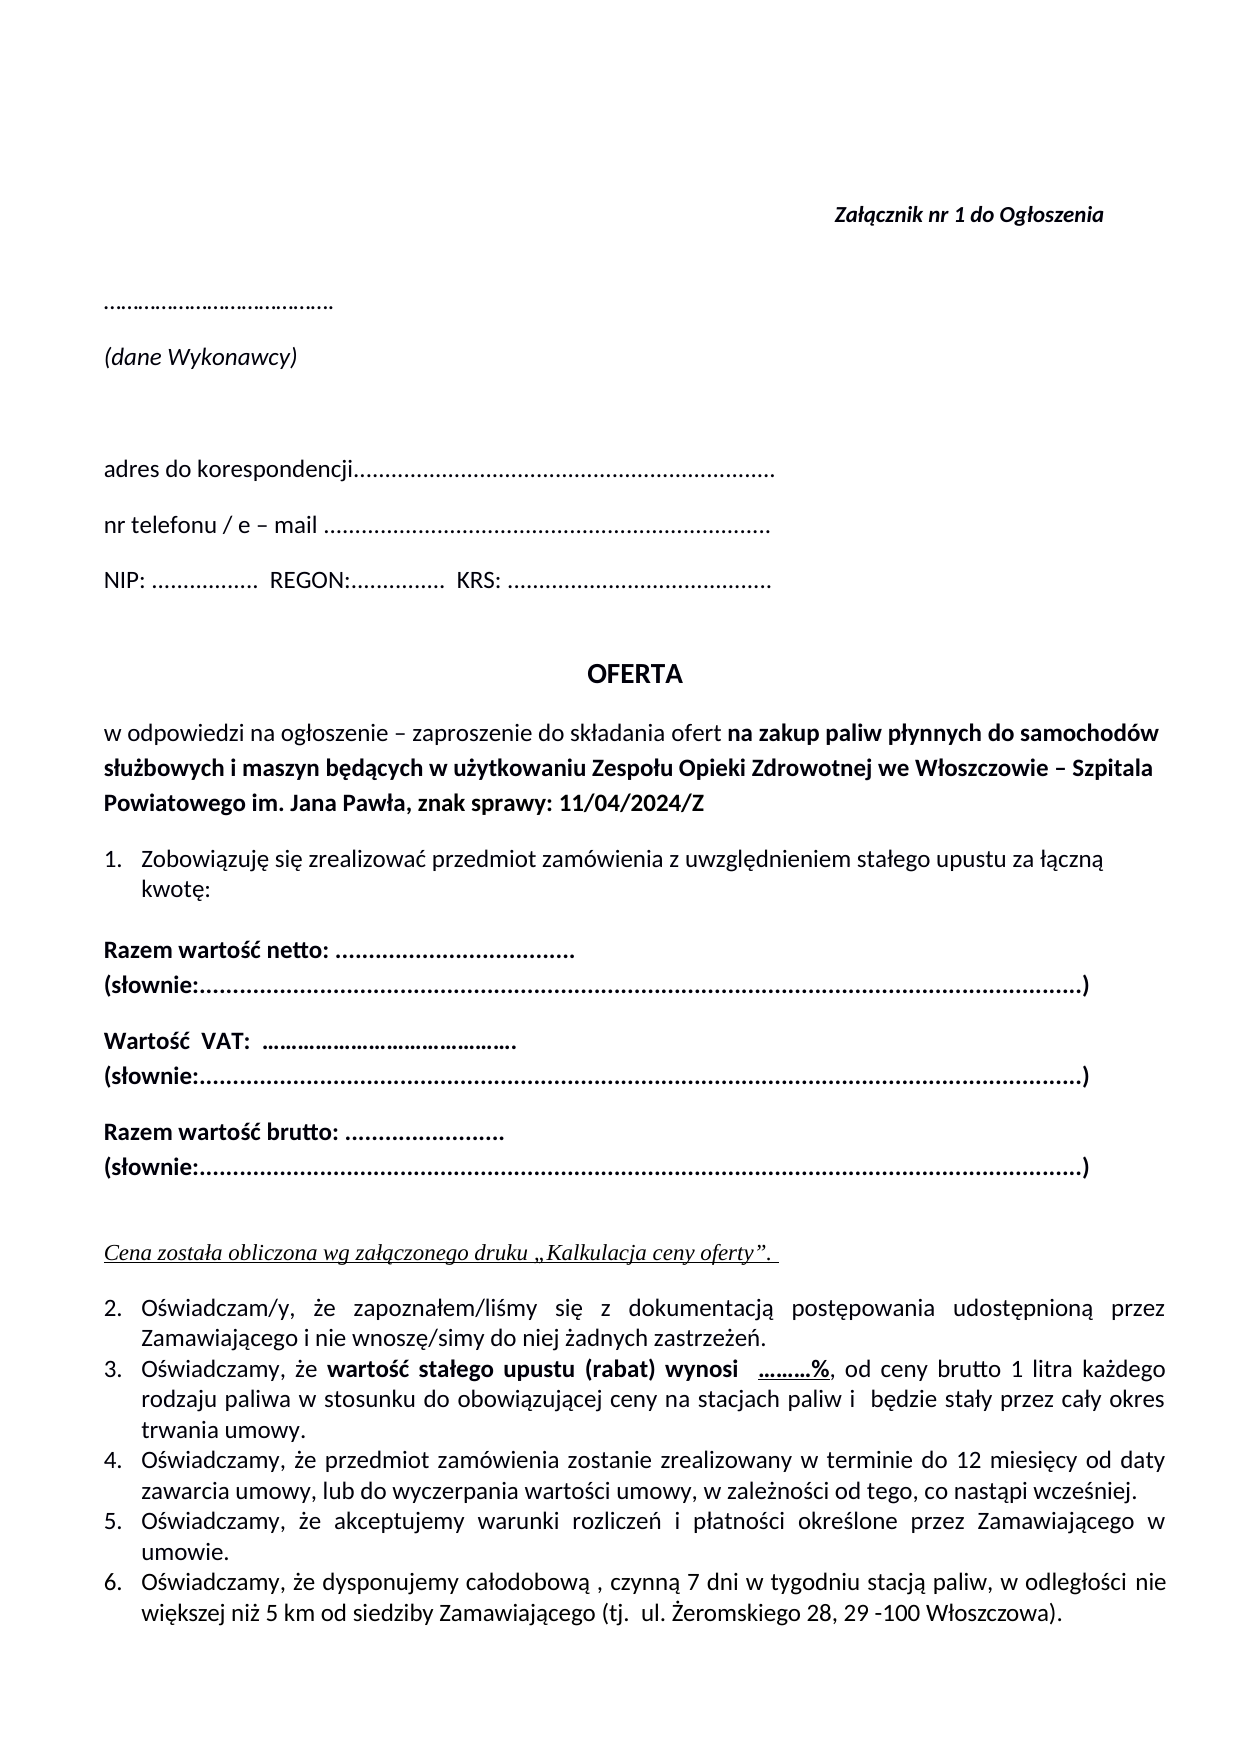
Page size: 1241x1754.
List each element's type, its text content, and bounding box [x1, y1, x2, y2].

text OFERTA [103, 656, 1167, 691]
list Oświadczam/y, że zapoznałem/liśmy się z dokumentacją postępowania udostępnioną przez Zamawiającego i nie wnoszę/simy do niej żadnych zastrzeżeń. [103, 1292, 1167, 1353]
list Oświadczamy, że dysponujemy całodobową , czynną 7 dni w tygodniu stacją paliw, w odległości nie większej niż 5 km od siedziby Zamawiającego (tj. ul. Żeromskiego 28, 29 -100 Włoszczowa). [103, 1566, 1167, 1627]
text (dane Wykonawcy) [103, 341, 1167, 372]
list Zobowiązuję się zrealizować przedmiot zamówienia z uwzględnieniem stałego upustu za łączną kwotę: [103, 843, 1167, 904]
text Razem wartość brutto: ........................ (słownie:....................................................................................................................................) [103, 1116, 1167, 1214]
list Oświadczamy, że akceptujemy warunki rozliczeń i płatności określone przez Zamawiającego w umowie. [103, 1505, 1167, 1566]
text …………………………………. [103, 286, 1167, 316]
text w odpowiedzi na ogłoszenie – zaproszenie do składania ofert na zakup paliw płynnych do samochodów służbowych i maszyn będących w użytkowaniu Zespołu Opieki Zdrowotnej we Włoszczowie – Szpitala Powiatowego im. Jana Pawła, znak sprawy: 11/04/2024/Z [103, 717, 1167, 818]
text Razem wartość netto: .................................... (słownie:....................................................................................................................................) [103, 935, 1167, 1000]
text adres do korespondencji................................................................... [103, 453, 1167, 483]
text NIP: ................. REGON:............... KRS: .......................................... [103, 565, 1167, 595]
text Wartość VAT: ……………………………………. (słownie:....................................................................................................................................) [103, 1026, 1167, 1091]
list Oświadczamy, że wartość stałego upustu (rabat) wynosi ………%, od ceny brutto 1 litra każdego rodzaju paliwa w stosunku do obowiązującej ceny na stacjach paliw i będzie stały przez cały okres trwania umowy. [103, 1353, 1167, 1444]
text nr telefonu / e – mail ....................................................................... [103, 509, 1167, 539]
text Załącznik nr 1 do Ogłoszenia [103, 200, 1167, 228]
text Cena została obliczona wg załączonego druku „Kalkulacja ceny oferty”. [103, 1239, 1167, 1265]
list Oświadczamy, że przedmiot zamówienia zostanie zrealizowany w terminie do 12 miesięcy od daty zawarcia umowy, lub do wyczerpania wartości umowy, w zależności od tego, co nastąpi wcześniej. [103, 1444, 1167, 1505]
